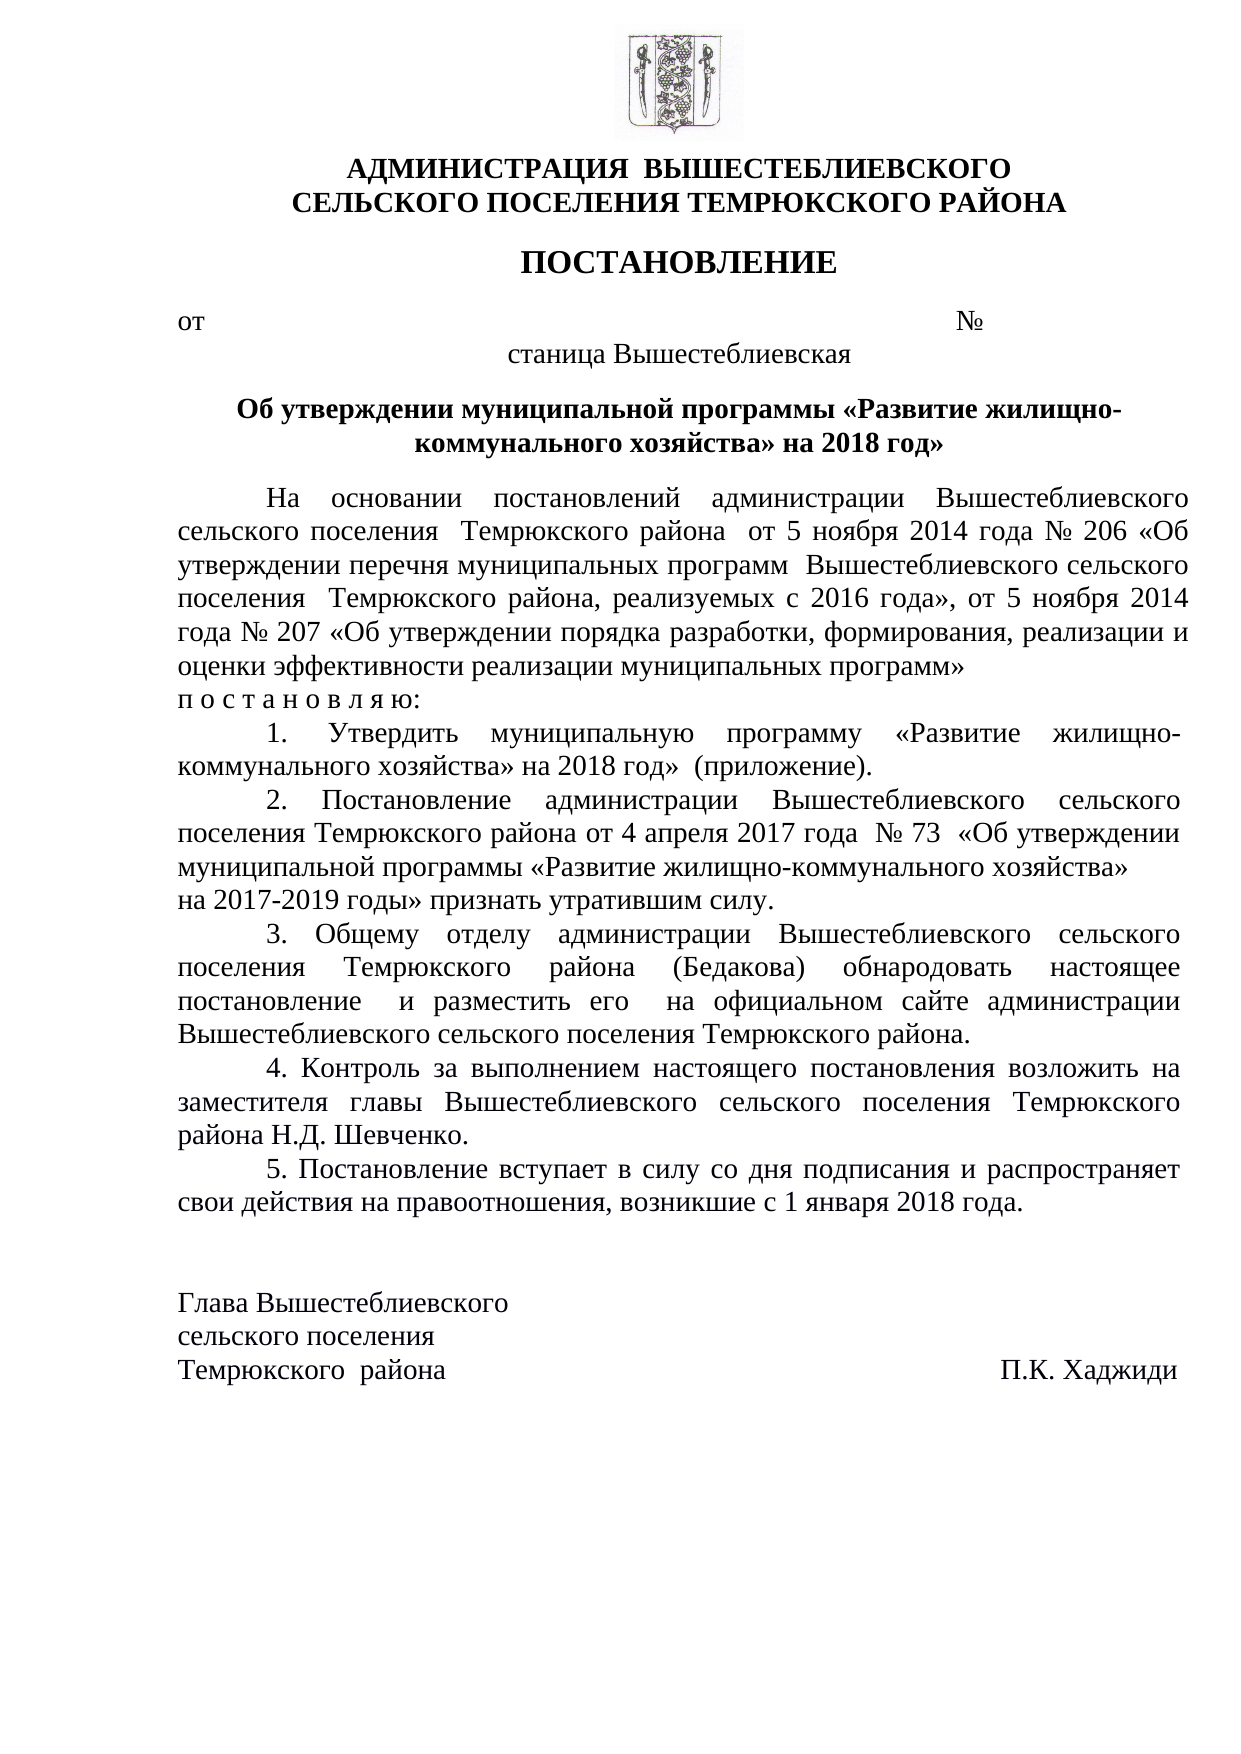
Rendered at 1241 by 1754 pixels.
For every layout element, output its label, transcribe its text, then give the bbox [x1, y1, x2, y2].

text на 2017-2019 годы» признать утратившим силу. [177, 882, 1181, 916]
list Утвердить муниципальную программу «Развитие жилищно-коммунального хозяйства» на 2018 год» (приложение). [177, 715, 1181, 782]
text 4. Контроль за выполнением настоящего постановления возложить на заместителя главы Вышестеблиевского сельского поселения Темрюкского района Н.Д. Шевченко. [177, 1050, 1181, 1151]
picture [614, 24, 744, 141]
text ПОСТАНОВЛЕНИЕ [177, 243, 1181, 281]
text Глава Вышестеблиевского [177, 1285, 1181, 1318]
text 5. Постановление вступает в силу со дня подписания и распространяет свои действия на правоотношения, возникшие с 1 января 2018 года. [177, 1151, 1181, 1218]
text п о с т а н о в л я ю: [177, 681, 1189, 715]
text от № [177, 303, 1181, 336]
text сельского поселения [177, 1318, 1181, 1352]
text 3. Общему отделу администрации Вышестеблиевского сельского поселения Темрюкского района (Бедакова) обнародовать настоящее постановление и разместить его на официальном сайте администрации Вышестеблиевского сельского поселения Темрюкского района. [177, 916, 1181, 1050]
text Темрюкского района П.К. Хаджиди [177, 1352, 1181, 1386]
text АДМИНИСТРАЦИЯ ВЫШЕСТЕБЛИЕВСКОГО [177, 152, 1181, 185]
text СЕЛЬСКОГО ПОСЕЛЕНИЯ ТЕМРЮКСКОГО РАЙОНА [177, 185, 1181, 219]
text станица Вышестеблиевская [177, 336, 1181, 370]
text Об утверждении муниципальной программы «Развитие жилищно-коммунального хозяйства» на 2018 год» [177, 391, 1181, 458]
text На основании постановлений администрации Вышестеблиевского сельского поселения Темрюкского района от 5 ноября 2014 года № 206 «Об утверждении перечня муниципальных программ Вышестеблиевского сельского поселения Темрюкского района, реализуемых с 2016 года», от 5 ноября 2014 года № 207 «Об утверждении порядка разработки, формирования, реализации и оценки эффективности реализации муниципальных программ» [177, 480, 1189, 681]
text 2. Постановление администрации Вышестеблиевского сельского поселения Темрюкского района от 4 апреля 2017 года № 73 «Об утверждении муниципальной программы «Развитие жилищно-коммунального хозяйства» [177, 782, 1181, 882]
